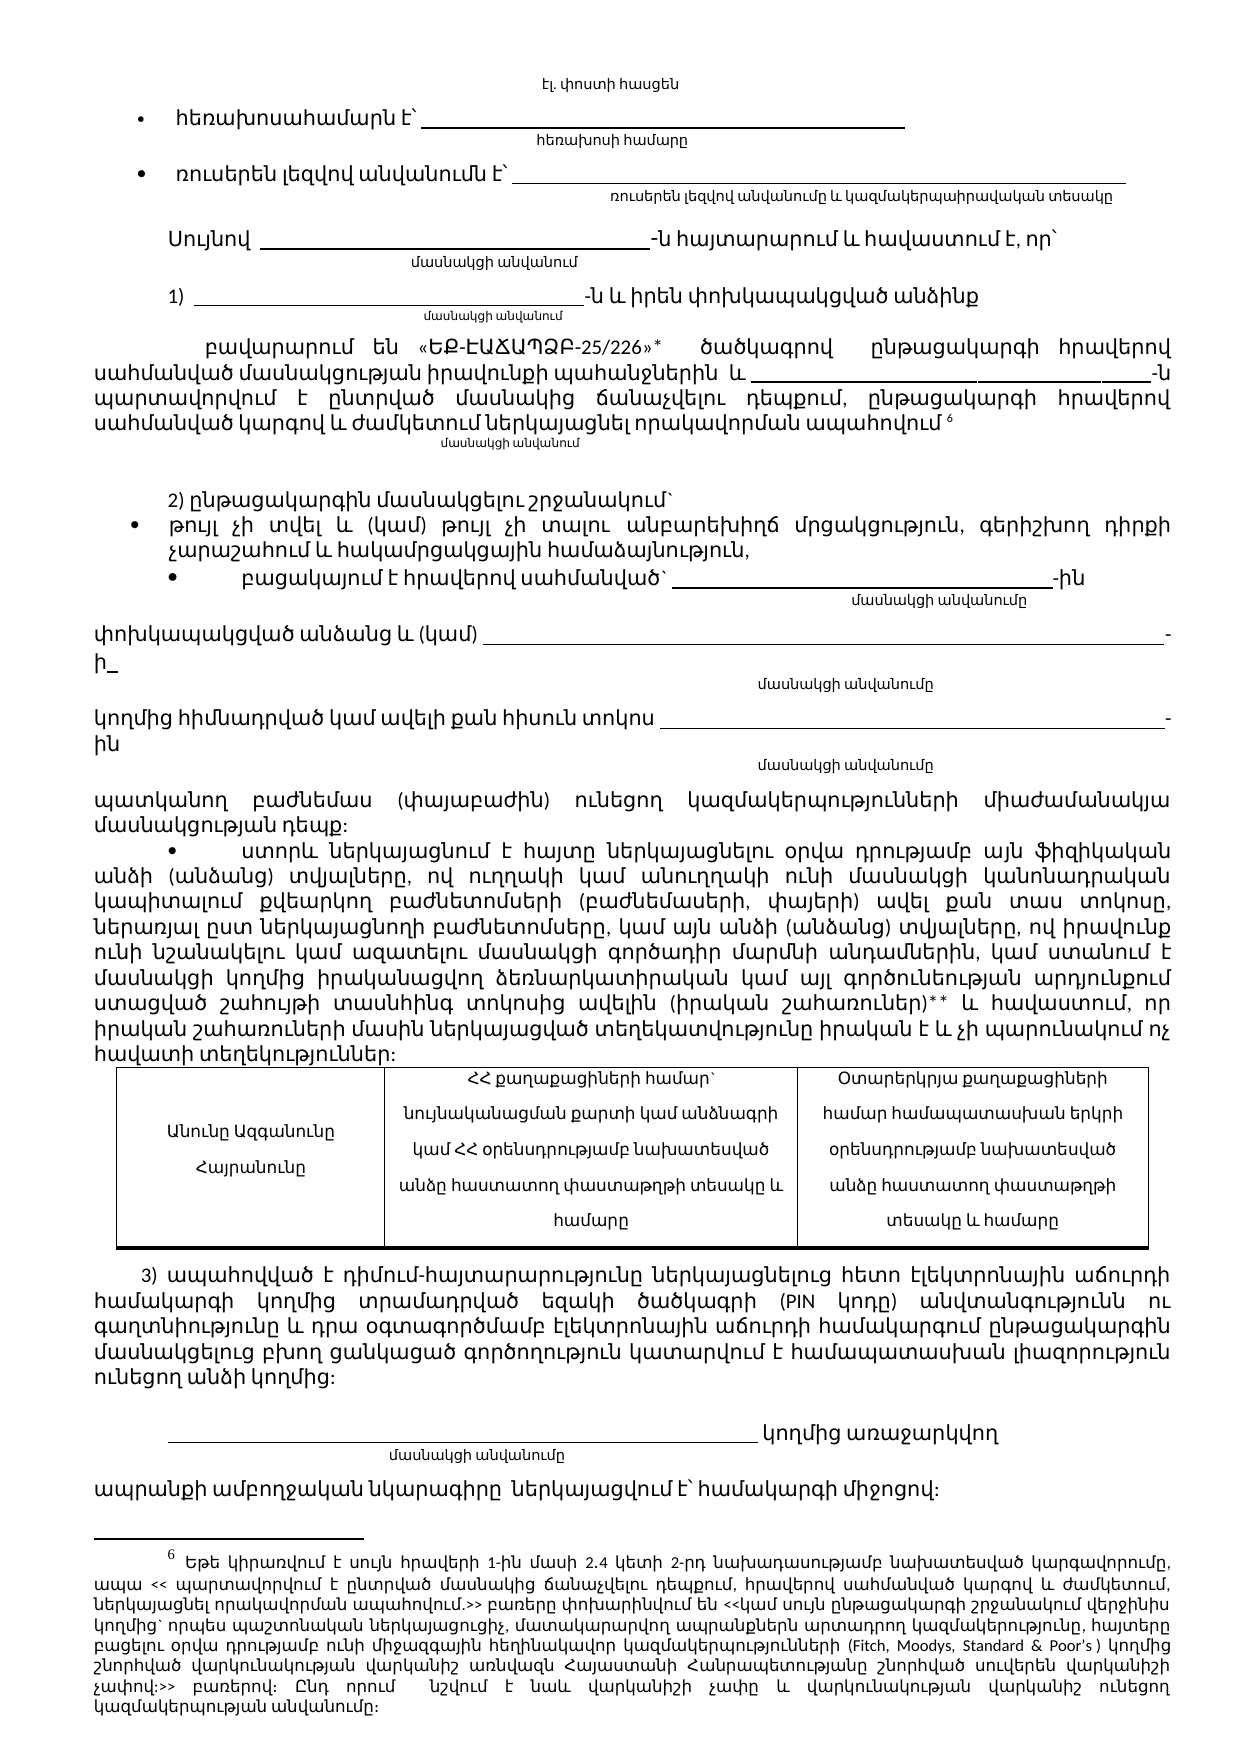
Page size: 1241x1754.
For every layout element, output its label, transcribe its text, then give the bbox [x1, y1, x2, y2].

text ապրանքի ամբողջական նկարագիրը ներկայացվում է՝ համակարգի միջոցով: [94, 1476, 1171, 1502]
text մասնակցի անվանումը [94, 591, 1171, 622]
text մասնակցի անվանում [94, 309, 1171, 334]
table_header Օտարերկրյա քաղաքացիների համար համապատասխան երկրի օրենսդրությամբ նախատեսված անձը հաստատող փաստաթղթի տեսակը և համարը [798, 1068, 1148, 1246]
list ռուսերեն լեզվով անվանումն է՝ [138, 161, 1171, 187]
text ռուսերեն լեզվով անվանումը և կազմակերպաիրավական տեսակը [536, 187, 1171, 217]
list ստորև ներկայացնում է հայտը ներկայացնելու օրվա դրությամբ այն ֆիզիկական անձի (անձանց) տվյալները, ով ուղղակի կամ անուղղակի ունի մասնակցի կանոնադրական կապիտալում քվեարկող բաժնետոմսերի (բաժնեմասերի, փայերի) ավել քան տաս տոկոսը, ներառյալ ըստ ներկայացնողի բաժնետոմսերը, կամ այն անձի (անձանց) տվյալները, ով իրավունք ունի նշանակելու կամ ազատելու մասնակցի գործադիր մարմնի անդամներին, կամ ստանում է մասնակցի կողմից իրականացվող ձեռնարկատիրական կամ այլ գործունեության արդյունքում ստացված շահույթի տասնհինգ տոկոսից ավելին (իրական շահառուներ)** և հավաստում, որ իրական շահառուների մասին ներկայացված տեղեկատվությունը իրական է և չի պարունակում ոչ հավատի տեղեկություններ: [94, 838, 1171, 1067]
table_header ՀՀ քաղաքացիների համար` նույնականացման քարտի կամ անձնագրի կամ ՀՀ օրենսդրությամբ նախատեսված անձը հաստատող փաստաթղթի տեսակը և համարը [385, 1068, 797, 1246]
text մասնակցի անվանում [94, 436, 1171, 461]
list թույլ չի տվել և (կամ) թույլ չի տալու անբարեխիղճ մրցակցություն, գերիշխող դիրքի չարաշահում և հակամրցակցային համաձայնություն, [131, 512, 1171, 563]
text 2) ընթացակարգին մասնակցելու շրջանակում` [94, 487, 1171, 512]
text կողմից առաջարկվող [94, 1420, 1171, 1446]
text պատկանող բաժնեմաս (փայաբաժին) ունեցող կազմակերպությունների միաժամանակյա մասնակցության դեպք: [94, 787, 1171, 838]
table_header Անունը Ազգանունը Հայրանունը [117, 1068, 384, 1246]
text փոխկապակցված անձանց և (կամ) -ի [94, 622, 1171, 675]
text հեռախոսի համարը [462, 131, 1171, 161]
text կողմից հիմնադրված կամ ավելի քան հիսուն տոկոս -ին [94, 706, 1171, 756]
text Սույնով -ն հայտարարում և հավաստում է, որ՝ [94, 222, 1171, 253]
text մասնակցի անվանումը [94, 675, 1171, 706]
list բացակայում է հրավերով սահմանված` -ին [94, 563, 1171, 591]
text մասնակցի անվանումը [94, 1446, 1171, 1476]
text մասնակցի անվանում [94, 253, 1171, 283]
text մասնակցի անվանումը [94, 756, 1171, 787]
text 3) ապահովված է դիմում-հայտարարությունը ներկայացնելուց հետո էլեկտրոնային աճուրդի համակարգի կողմից տրամադրված եզակի ծածկագրի (PIN կոդը) անվտանգությունն ու գաղտնիությունը և դրա օգտագործմամբ էլեկտրոնային աճուրդի համակարգում ընթացակարգին մասնակցելուց բխող ցանկացած գործողություն կատարվում է համապատասխան լիազորություն ունեցող անձի կողմից: [94, 1263, 1171, 1390]
list հեռախոսահամարն է՝ [138, 106, 1171, 131]
text բավարարում են «ԵՔ-ԷԱՃԱՊՁԲ-25/226»* ծածկագրով ընթացակարգի հրավերով սահմանված մասնակցության իրավունքի պահանջներին և -ն պարտավորվում է ընտրված մասնակից ճանաչվելու դեպքում, ընթացակարգի հրավերով սահմանված կարգով և ժամկետում ներկայացնել որակավորման ապահովում [94, 334, 1171, 436]
text էլ. փոստի հասցեն [94, 75, 1171, 106]
text 1) -ն և իրեն փոխկապակցված անձինք [94, 283, 1171, 309]
